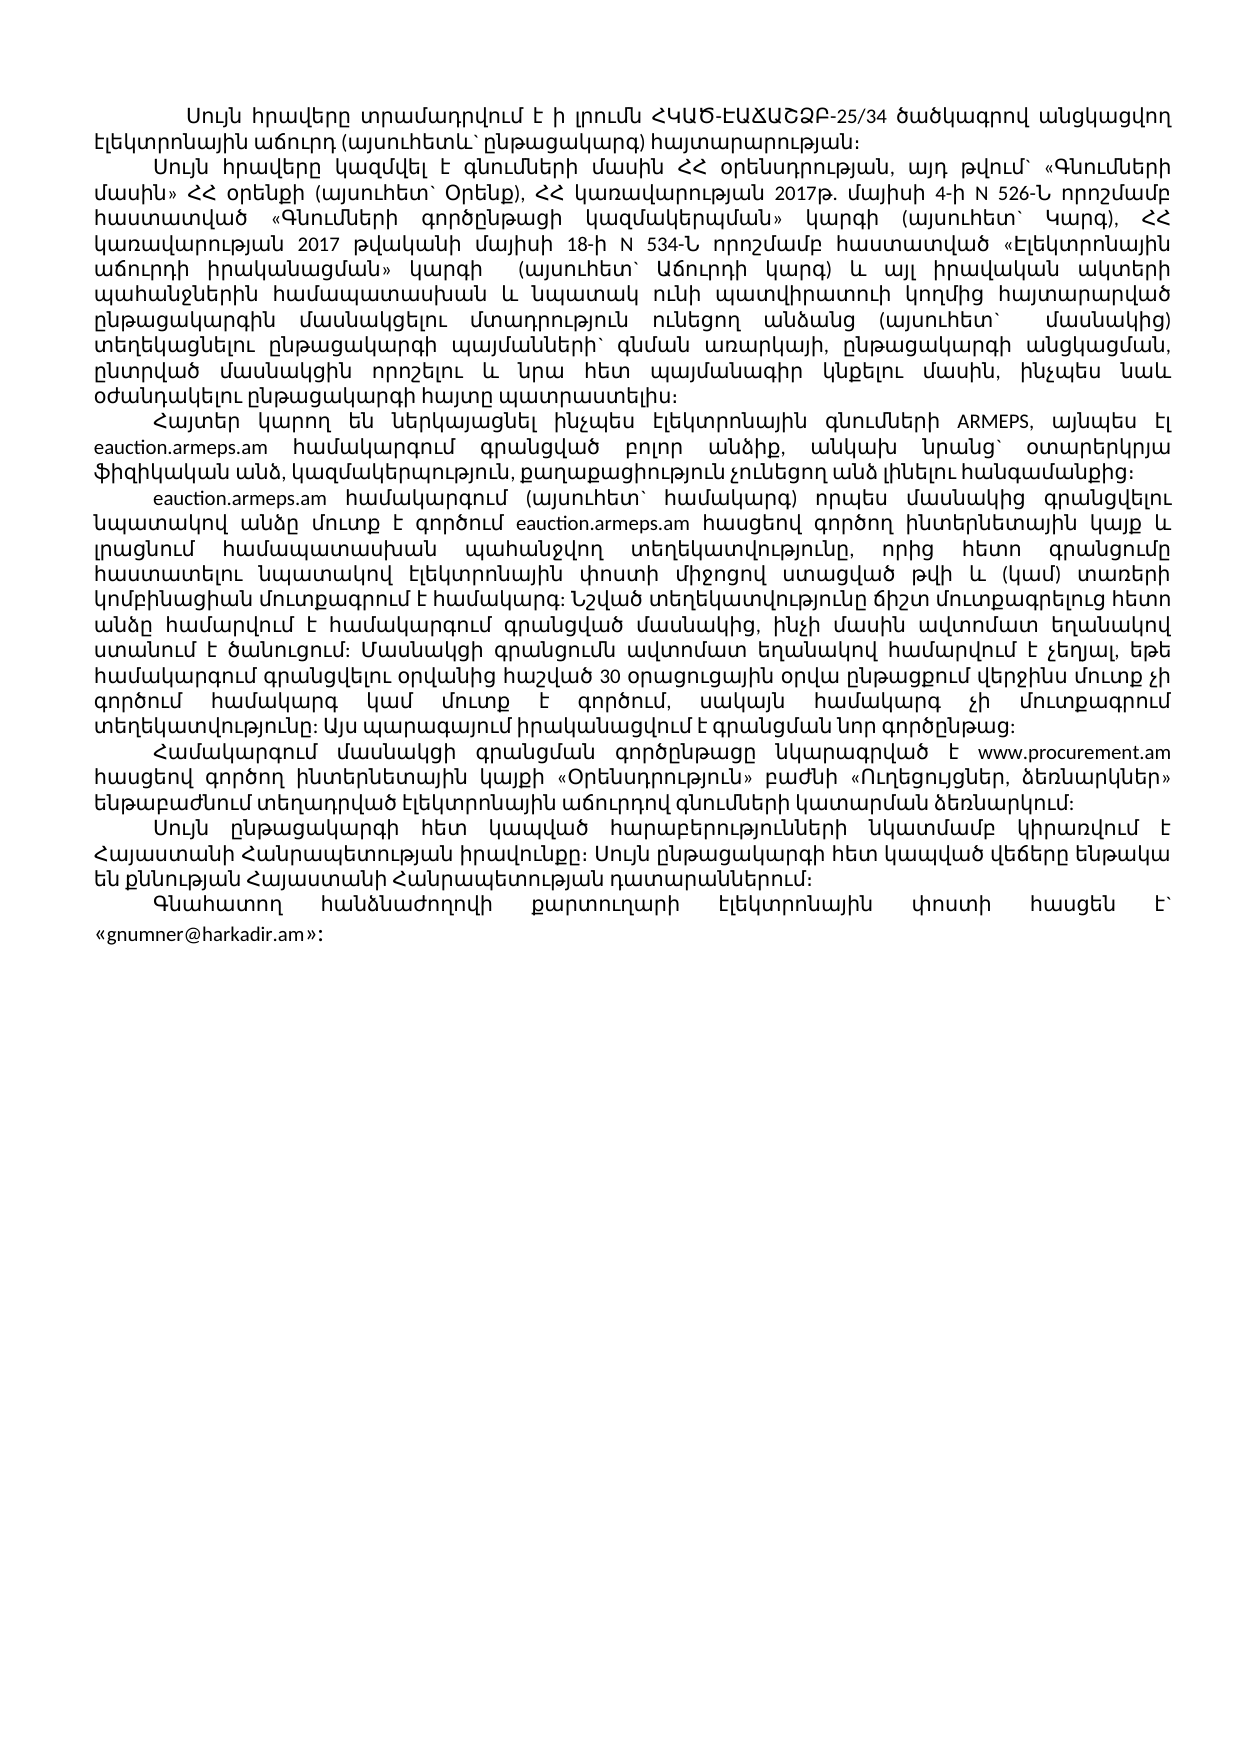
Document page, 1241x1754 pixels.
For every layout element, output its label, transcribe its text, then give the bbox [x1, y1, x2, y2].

text Համակարգում մասնակցի գրանցման գործընթացը նկարագրված է www.procurement.am հասցեով գործող ինտերնետային կայքի «Օրենսդրություն» բաժնի «Ուղեցույցներ, ձեռնարկներ» ենթաբաժնում տեղադրված էլեկտրոնային աճուրդով գնումների կատարման ձեռնարկում: [94, 739, 1171, 815]
text Սույն հրավերը տրամադրվում է ի լրումն ՀԿԱԾ-ԷԱՃԱՇՁԲ-25/34 ծածկագրով անցկացվող էլեկտրոնային աճուրդ (այսուհետև` ընթացակարգ) հայտարարության։ [94, 104, 1171, 154]
text Սույն հրավերը կազմվել է գնումների մասին ՀՀ օրենսդրության, այդ թվում` «Գնումների մասին» ՀՀ օրենքի (այսուհետ` Օրենք), ՀՀ կառավարության 2017թ. մայիսի 4-ի N 526-Ն որոշմամբ հաստատված «Գնումների գործընթացի կազմակերպման» կարգի (այսուհետ` Կարգ), ՀՀ կառավարության 2017 թվականի մայիսի 18-ի N 534-Ն որոշմամբ հաստատված «Էլեկտրոնային աճուրդի իրականացման» կարգի (այսուհետ` Աճուրդի կարգ) և այլ իրավական ակտերի պահանջներին համապատասխան և նպատակ ունի պատվիրատուի կողմից հայտարարված ընթացակարգին մասնակցելու մտադրություն ունեցող անձանց (այսուհետ` մասնակից) տեղեկացնելու ընթացակարգի պայմանների` գնման առարկայի, ընթացակարգի անցկացման, ընտրված մասնակցին որոշելու և նրա հետ պայմանագիր կնքելու մասին, ինչպես նաև օժանդակելու ընթացակարգի հայտը պատրաստելիս։ [94, 154, 1171, 409]
text Գնահատող հանձնաժողովի քարտուղարի էլեկտրոնային փոստի հասցեն է` «gnumner@harkadir.am»: [94, 892, 1171, 948]
text Հայտեր կարող են ներկայացնել ինչպես էլեկտրոնային գնումների ARMEPS, այնպես էլ eauction.armeps.am համակարգում գրանցված բոլոր անձիք, անկախ նրանց` օտարերկրյա ֆիզիկական անձ, կազմակերպություն, քաղաքացիություն չունեցող անձ լինելու հանգամանքից։ [94, 409, 1171, 485]
text Սույն ընթացակարգի հետ կապված հարաբերությունների նկատմամբ կիրառվում է Հայաստանի Հանրապետության իրավունքը։ Սույն ընթացակարգի հետ կապված վեճերը ենթակա են քննության Հայաստանի Հանրապետության դատարաններում։ [94, 815, 1171, 892]
text eauction.armeps.am համակարգում (այսուհետ` համակարգ) որպես մասնակից գրանցվելու նպատակով անձը մուտք է գործում eauction.armeps.am հասցեով գործող ինտերնետային կայք և լրացնում համապատասխան պահանջվող տեղեկատվությունը, որից հետո գրանցումը հաստատելու նպատակով էլեկտրոնային փոստի միջոցով ստացված թվի և (կամ) տառերի կոմբինացիան մուտքագրում է համակարգ: Նշված տեղեկատվությունը ճիշտ մուտքագրելուց հետո անձը համարվում է համակարգում գրանցված մասնակից, ինչի մասին ավտոմատ եղանակով ստանում է ծանուցում: Մասնակցի գրանցումն ավտոմատ եղանակով համարվում է չեղյալ, եթե համակարգում գրանցվելու օրվանից հաշված 30 օրացուցային օրվա ընթացքում վերջինս մուտք չի գործում համակարգ կամ մուտք է գործում, սակայն համակարգ չի մուտքագրում տեղեկատվությունը: Այս պարագայում իրականացվում է գրանցման նոր գործընթաց: [94, 485, 1171, 739]
